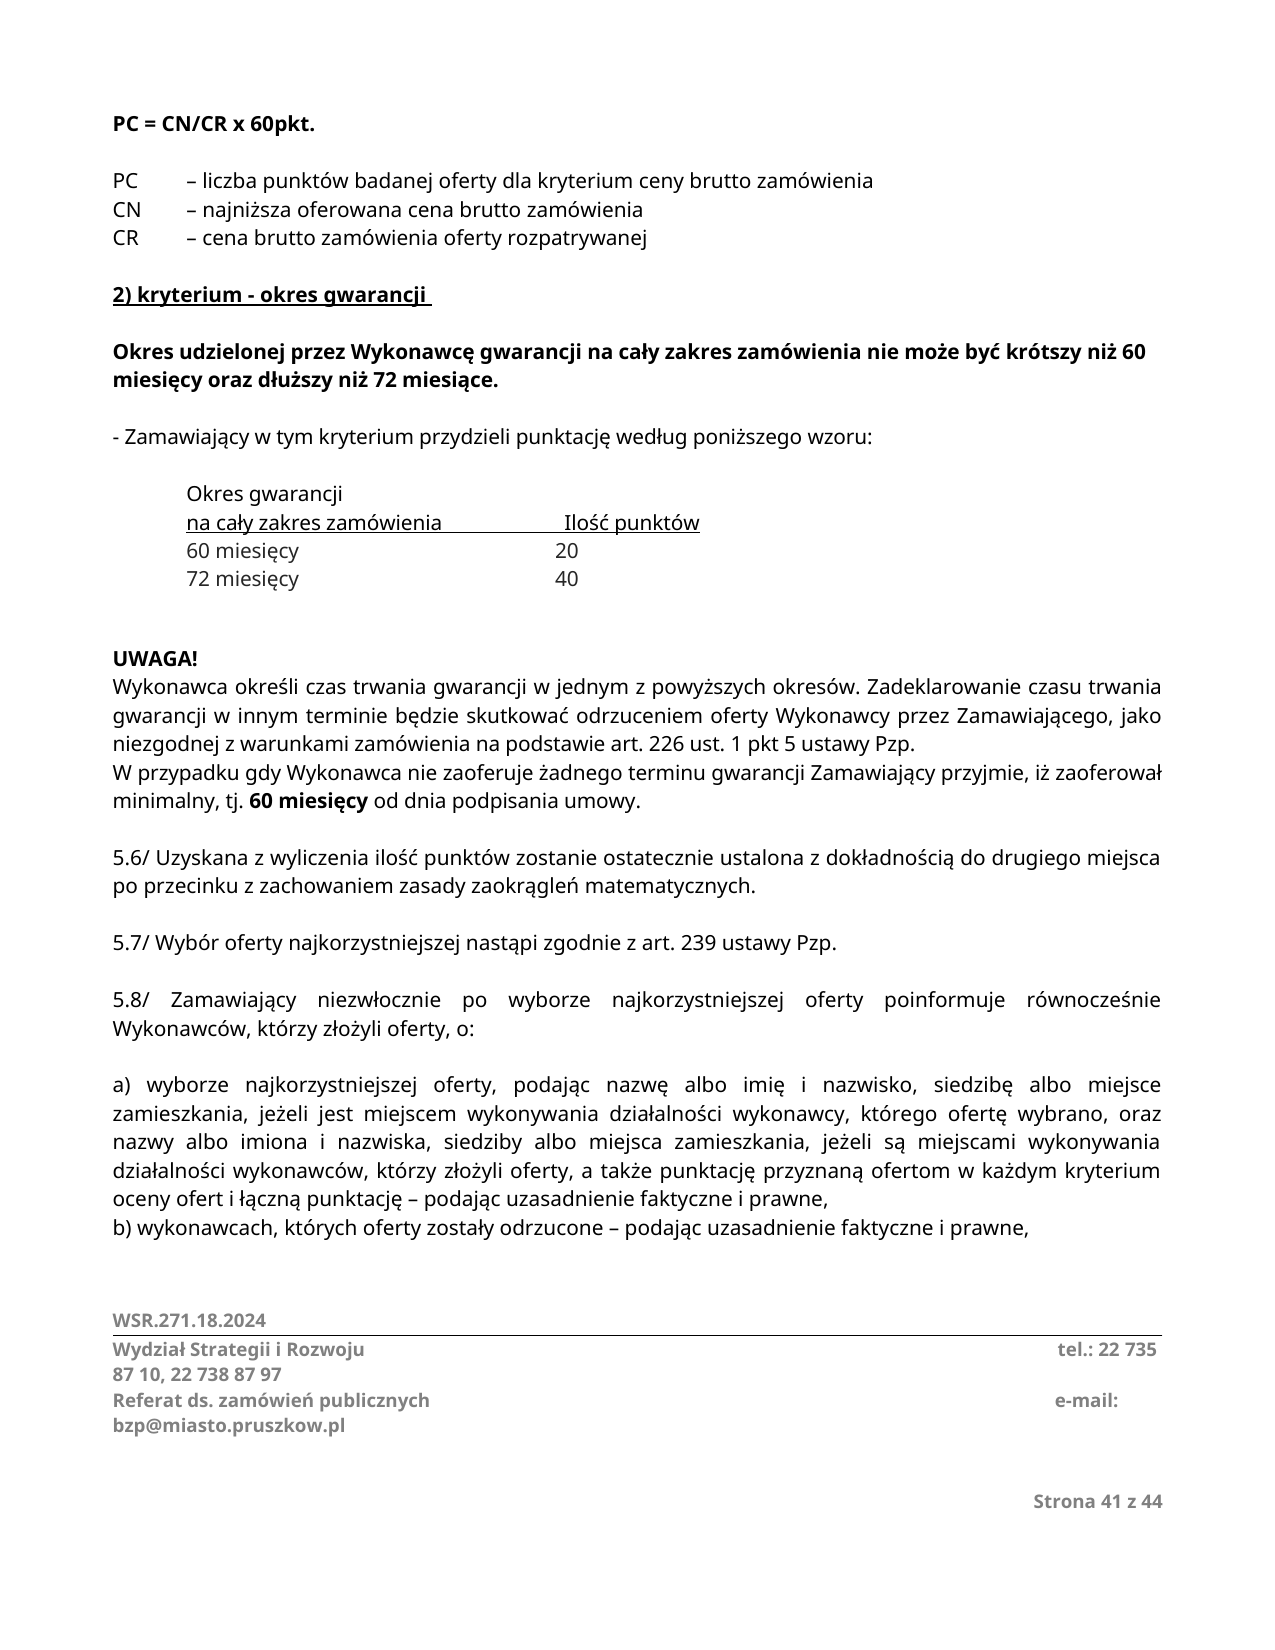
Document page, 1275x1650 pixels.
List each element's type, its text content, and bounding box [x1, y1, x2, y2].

text a) wyborze najkorzystniejszej oferty, podając nazwę albo imię i nazwisko, siedzibę albo miejsce zamieszkania, jeżeli jest miejscem wykonywania działalności wykonawcy, którego ofertę wybrano, oraz nazwy albo imiona i nazwiska, siedziby albo miejsca zamieszkania, jeżeli są miejscami wykonywania działalności wykonawców, którzy złożyli oferty, a także punktację przyznaną ofertom w każdym kryterium oceny ofert i łączną punktację – podając uzasadnienie faktyczne i prawne, [112, 1071, 1162, 1213]
text CR – cena brutto zamówienia oferty rozpatrywanej [112, 223, 1162, 252]
text Wykonawca określi czas trwania gwarancji w jednym z powyższych okresów. Zadeklarowanie czasu trwania gwarancji w innym terminie będzie skutkować odrzuceniem oferty Wykonawcy przez Zamawiającego, jako niezgodnej z warunkami zamówienia na podstawie art. 226 ust. 1 pkt 5 ustawy Pzp. [112, 672, 1162, 758]
text 2) kryterium - okres gwarancji [112, 280, 1162, 308]
text 5.7/ Wybór oferty najkorzystniejszej nastąpi zgodnie z art. 239 ustawy Pzp. [112, 928, 1162, 957]
text 5.6/ Uzyskana z wyliczenia ilość punktów zostanie ostatecznie ustalona z dokładnością do drugiego miejsca po przecinku z zachowaniem zasady zaokrągleń matematycznych. [112, 843, 1162, 900]
text PC = CN/CR x 60pkt. [112, 109, 1162, 138]
text Okres udzielonej przez Wykonawcę gwarancji na cały zakres zamówienia nie może być krótszy niż 60 miesięcy oraz dłuższy niż 72 miesiące. [112, 337, 1162, 394]
text W przypadku gdy Wykonawca nie zaoferuje żadnego terminu gwarancji Zamawiający przyjmie, iż zaoferował minimalny, tj. 60 miesięcy od dnia podpisania umowy. [112, 758, 1162, 814]
text 60 miesięcy 20 [112, 536, 1162, 564]
text PC – liczba punktów badanej oferty dla kryterium ceny brutto zamówienia [112, 166, 1162, 195]
text - Zamawiający w tym kryterium przydzieli punktację według poniższego wzoru: [112, 422, 1162, 451]
text 5.8/ Zamawiający niezwłocznie po wyborze najkorzystniejszej oferty poinformuje równocześnie Wykonawców, którzy złożyli oferty, o: [112, 985, 1162, 1042]
text UWAGA! [112, 644, 1162, 672]
text CN – najniższa oferowana cena brutto zamówienia [112, 195, 1162, 223]
text Okres gwarancji [142, 479, 1162, 508]
text 72 miesięcy 40 [112, 564, 1162, 593]
text b) wykonawcach, których oferty zostały odrzucone – podając uzasadnienie faktyczne i prawne, [112, 1213, 1162, 1241]
text na cały zakres zamówienia Ilość punktów [142, 508, 1162, 536]
